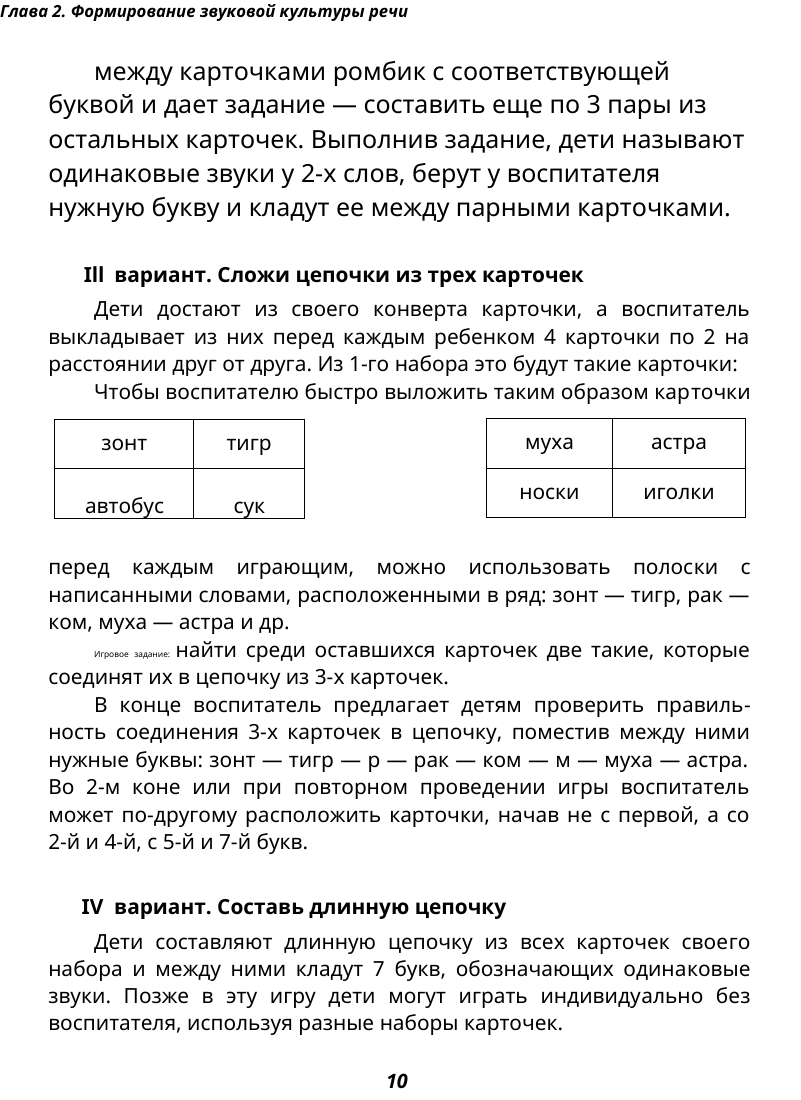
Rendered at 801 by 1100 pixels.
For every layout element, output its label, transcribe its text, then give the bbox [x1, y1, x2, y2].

list вариант. Составь длинную цепочку [81, 898, 750, 919]
text В конце воспитатель предлагает детям проверить правильность соединения 3-х карточек в цепочку, поместив между ними нужные буквы: зонт — тигр — р — рак — ком — м — муха — астра. Во 2-м коне или при повторном проведении игры воспитатель может по-другому расположить карточки, начав не с первой, а со 2-й и 4-й, с 5-й и 7-й букв. [48, 690, 750, 855]
text Чтобы воспитателю быстро выложить таким образом карточки перед каждым играющим, можно использовать полоски с написанными словами, расположенными в ряд: зонт — тигр, рак — ком, муха — астра и др. [48, 377, 750, 635]
text Игровое задание: найти среди оставшихся карточек две такие, которые соединят их в цепочку из 3-х карточек. [48, 635, 750, 690]
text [48, 53, 750, 223]
text Дети достают из своего конверта карточки, а воспитатель выкладывает из них перед каждым ребенком 4 карточки по 2 на расстоянии друг от друга. Из 1-го набора это будут такие карточки: [48, 295, 750, 377]
text Дети составляют длинную цепочку из всех карточек своего набора и между ними кладут 7 букв, обозначающих одинаковые звуки. Позже в эту игру дети могут играть индивидуально без воспитателя, используя разные наборы карточек. [48, 927, 750, 1035]
text Ill вариант. Сложи цепочки из трех карточек [83, 266, 750, 287]
